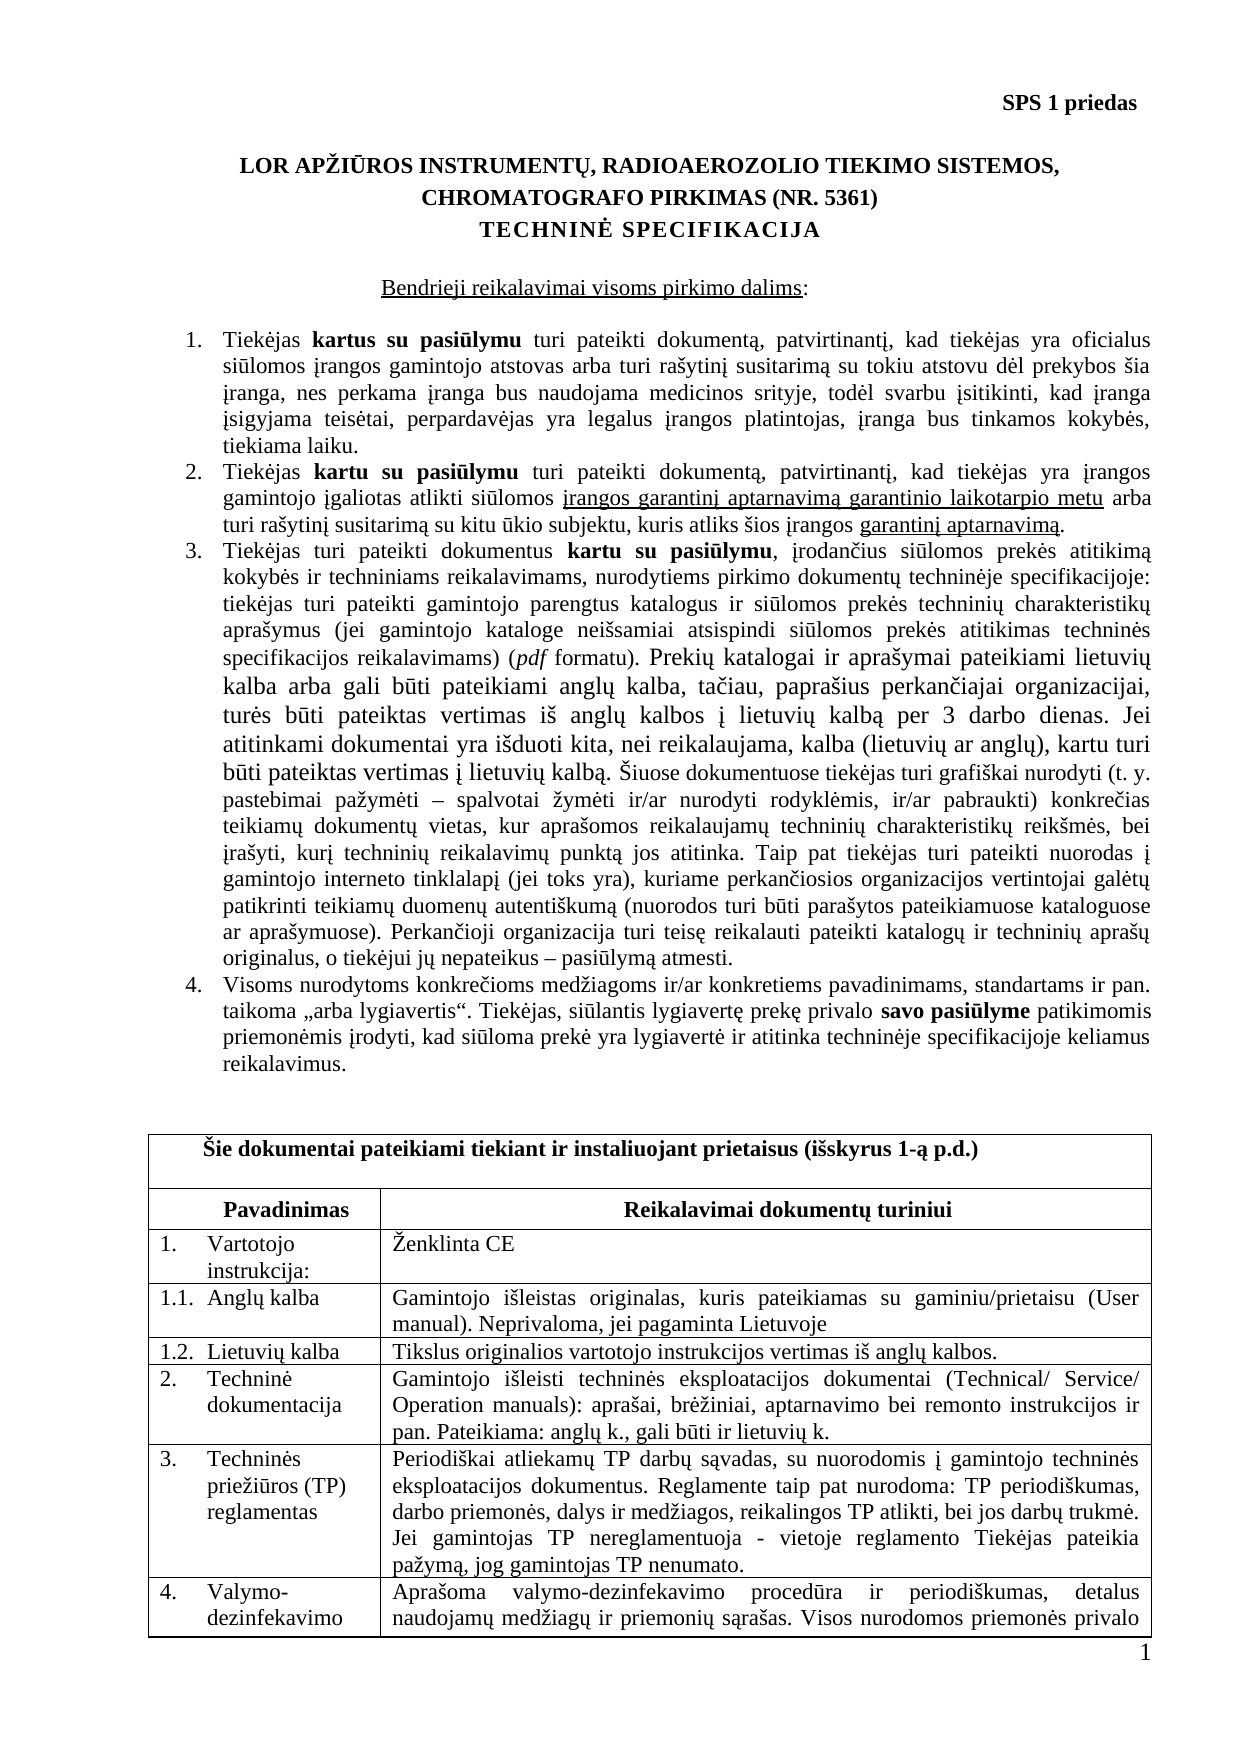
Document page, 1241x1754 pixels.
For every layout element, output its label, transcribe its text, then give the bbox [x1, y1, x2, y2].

table_cell Techninės priežiūros (TP) reglamentas [149, 1445, 380, 1577]
table_cell Techninė dokumentacija [149, 1365, 380, 1444]
table_cell Gamintojo išleistas originalas, kuris pateikiamas su gaminiu/prietaisu (User manual). Neprivaloma, jei pagaminta Lietuvoje [381, 1284, 1151, 1337]
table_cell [381, 1578, 1151, 1636]
text SPS 1 priedas [898, 89, 1137, 115]
table_cell Pavadinimas [149, 1189, 380, 1229]
text Bendrieji reikalavimai visoms pirkimo dalims: [89, 273, 1137, 300]
table_cell Reikalavimai dokumentų turiniui [381, 1189, 1151, 1229]
title LOR apžiūros instrumentų, radioaerozolio tiekimo sistemos, chromatografo pirkimas (Nr. 5361) [148, 152, 1152, 210]
table_cell Anglų kalba [149, 1284, 380, 1337]
title TECHNINĖ SPECIFIKACIJA [148, 216, 1152, 242]
table_cell Lietuvių kalba [149, 1338, 380, 1364]
list Tiekėjas kartu su pasiūlymu turi pateikti dokumentą, patvirtinantį, kad tiekėjas yra įrangos gamintojo įgaliotas atlikti siūlomos įrangos garantinį aptarnavimą garantinio laikotarpio metu arba turi rašytinį susitarimą su kitu ūkio subjektu, kuris atliks šios įrangos garantinį aptarnavimą. [185, 458, 1152, 537]
list Tiekėjas kartus su pasiūlymu turi pateikti dokumentą, patvirtinantį, kad tiekėjas yra oficialus siūlomos įrangos gamintojo atstovas arba turi rašytinį susitarimą su tokiu atstovu dėl prekybos šia įranga, nes perkama įranga bus naudojama medicinos srityje, todėl svarbu įsitikinti, kad įranga įsigyjama teisėtai, perpardavėjas yra legalus įrangos platintojas, įranga bus tinkamos kokybės, tiekiama laiku. [185, 326, 1152, 458]
table_cell Periodiškai atliekamų TP darbų sąvadas, su nuorodomis į gamintojo techninės eksploatacijos dokumentus. Reglamente taip pat nurodoma: TP periodiškumas, darbo priemonės, dalys ir medžiagos, reikalingos TP atlikti, bei jos darbų trukmė. Jei gamintojas TP nereglamentuoja - vietoje reglamento Tiekėjas pateikia pažymą, jog gamintojas TP nenumato. [381, 1445, 1151, 1577]
list Visoms nurodytoms konkrečioms medžiagoms ir/ar konkretiems pavadinimams, standartams ir pan. taikoma „arba lygiavertis“. Tiekėjas, siūlantis lygiavertę prekę privalo savo pasiūlyme patikimomis priemonėmis įrodyti, kad siūloma prekė yra lygiavertė ir atitinka techninėje specifikacijoje keliamus reikalavimus. [185, 971, 1152, 1076]
table_cell Ženklinta CE [381, 1230, 1151, 1283]
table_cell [149, 1578, 380, 1636]
table_header Šie dokumentai pateikiami tiekiant ir instaliuojant prietaisus (išskyrus 1-ą p.d.) [149, 1135, 1151, 1187]
table_cell Tikslus originalios vartotojo instrukcijos vertimas iš anglų kalbos. [381, 1338, 1151, 1364]
table_cell Gamintojo išleisti techninės eksploatacijos dokumentai (Technical/ Service/ Operation manuals): aprašai, brėžiniai, aptarnavimo bei remonto instrukcijos ir pan. Pateikiama: anglų k., gali būti ir lietuvių k. [381, 1365, 1151, 1444]
list Tiekėjas turi pateikti dokumentus kartu su pasiūlymu, įrodančius siūlomos prekės atitikimą kokybės ir techniniams reikalavimams, nurodytiems pirkimo dokumentų techninėje specifikacijoje: tiekėjas turi pateikti gamintojo parengtus katalogus ir siūlomos prekės techninių charakteristikų aprašymus (jei gamintojo kataloge neišsamiai atsispindi siūlomos prekės atitikimas techninės specifikacijos reikalavimams) (pdf formatu). Prekių katalogai ir aprašymai pateikiami lietuvių kalba arba gali būti pateikiami anglų kalba, tačiau, paprašius perkančiajai organizacijai, turės būti pateiktas vertimas iš anglų kalbos į lietuvių kalbą per 3 darbo dienas. Jei atitinkami dokumentai yra išduoti kita, nei reikalaujama, kalba (lietuvių ar anglų), kartu turi būti pateiktas vertimas į lietuvių kalbą. Šiuose dokumentuose tiekėjas turi grafiškai nurodyti (t. y. pastebimai pažymėti – spalvotai žymėti ir/ar nurodyti rodyklėmis, ir/ar pabraukti) konkrečias teikiamų dokumentų vietas, kur aprašomos reikalaujamų techninių charakteristikų reikšmės, bei įrašyti, kurį techninių reikalavimų punktą jos atitinka. Taip pat tiekėjas turi pateikti nuorodas į gamintojo interneto tinklalapį (jei toks yra), kuriame perkančiosios organizacijos vertintojai galėtų patikrinti teikiamų duomenų autentiškumą (nuorodos turi būti parašytos pateikiamuose kataloguose ar aprašymuose). Perkančioji organizacija turi teisę reikalauti pateikti katalogų ir techninių aprašų originalus, o tiekėjui jų nepateikus – pasiūlymą atmesti. [185, 537, 1152, 971]
table_cell Vartotojo instrukcija: [149, 1230, 380, 1283]
